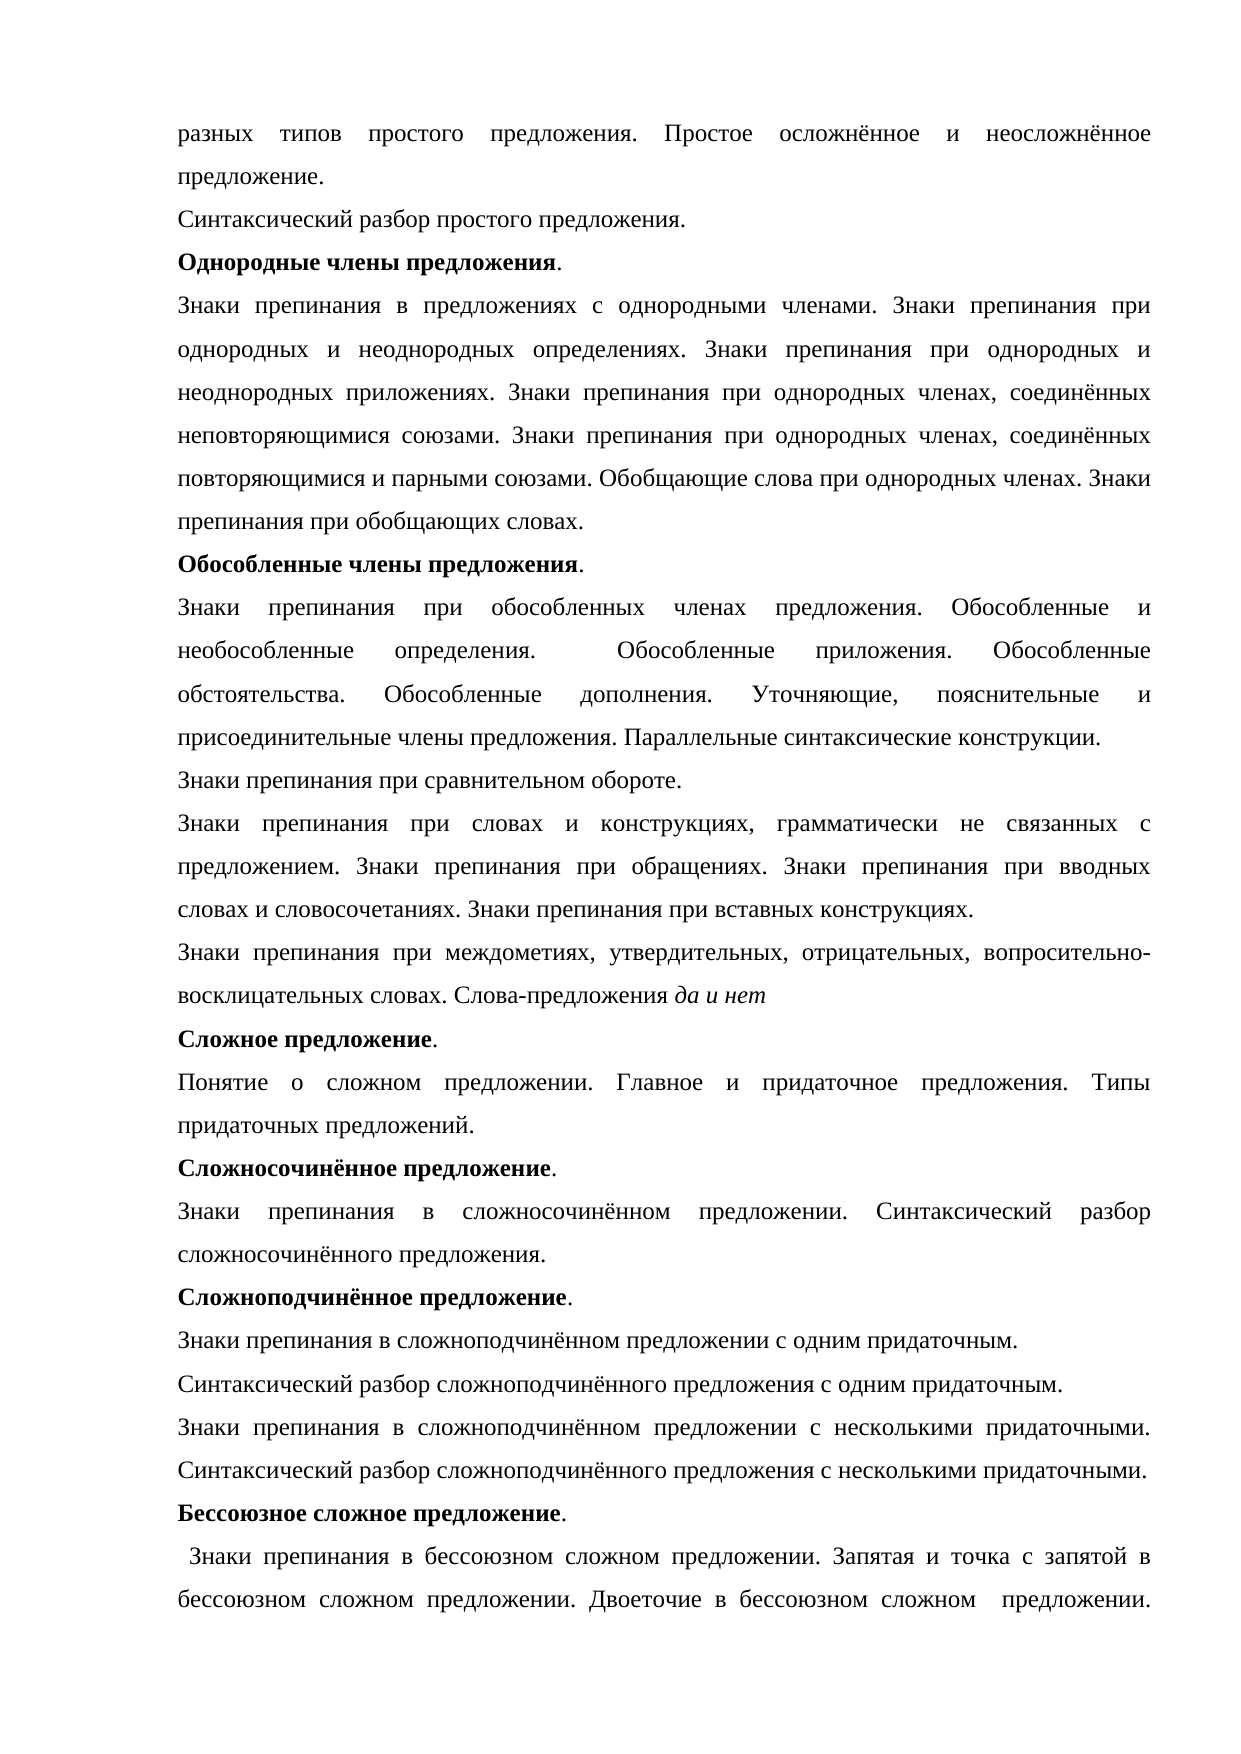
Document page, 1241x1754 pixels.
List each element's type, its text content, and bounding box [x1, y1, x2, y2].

text Обособленные члены предложения. [177, 549, 1152, 578]
text Синтаксический разбор простого предложения. [177, 204, 1152, 233]
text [177, 118, 1152, 190]
text Сложносочинённое предложение. [177, 1153, 1152, 1182]
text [177, 1541, 1152, 1613]
text Понятие о сложном предложении. Главное и придаточное предложения. Типы придаточных предложений. [177, 1067, 1152, 1139]
text Знаки препинания при междометиях, утвердительных, отрицательных, вопросительно-восклицательных словах. Слова-предложения да и нет [177, 937, 1152, 1009]
text Знаки препинания в предложениях с однородными членами. Знаки препинания при однородных и неоднородных определениях. Знаки препинания при однородных и неоднородных приложениях. Знаки препинания при однородных членах, соединённых неповторяющимися союзами. Знаки препинания при однородных членах, соединённых повторяющимися и парными союзами. Обобщающие слова при однородных членах. Знаки препинания при обобщающих словах. [177, 291, 1152, 535]
text Знаки препинания при сравнительном обороте. [177, 765, 1152, 794]
text Знаки препинания при словах и конструкциях, грамматически не связанных с предложением. Знаки препинания при обращениях. Знаки препинания при вводных словах и словосочетаниях. Знаки препинания при вставных конструкциях. [177, 808, 1152, 923]
text Однородные члены предложения. [177, 247, 1152, 276]
text Синтаксический разбор сложноподчинённого предложения с одним придаточным. [177, 1369, 1152, 1397]
text Бессоюзное сложное предложение. [177, 1498, 1152, 1527]
text Сложноподчинённое предложение. [177, 1282, 1152, 1311]
text Знаки препинания в сложноподчинённом предложении с одним придаточным. [177, 1326, 1152, 1354]
text Сложное предложение. [177, 1024, 1152, 1052]
text Знаки препинания в сложноподчинённом предложении с несколькими придаточными. Синтаксический разбор сложноподчинённого предложения с несколькими придаточными. [177, 1412, 1152, 1484]
text Знаки препинания при обособленных членах предложения. Обособленные и необособленные определения. Обособленные приложения. Обособленные обстоятельства. Обособленные дополнения. Уточняющие, пояснительные и присоединительные члены предложения. Параллельные синтаксические конструкции. [177, 592, 1152, 751]
text Знаки препинания в сложносочинённом предложении. Синтаксический разбор сложносочинённого предложения. [177, 1196, 1152, 1268]
